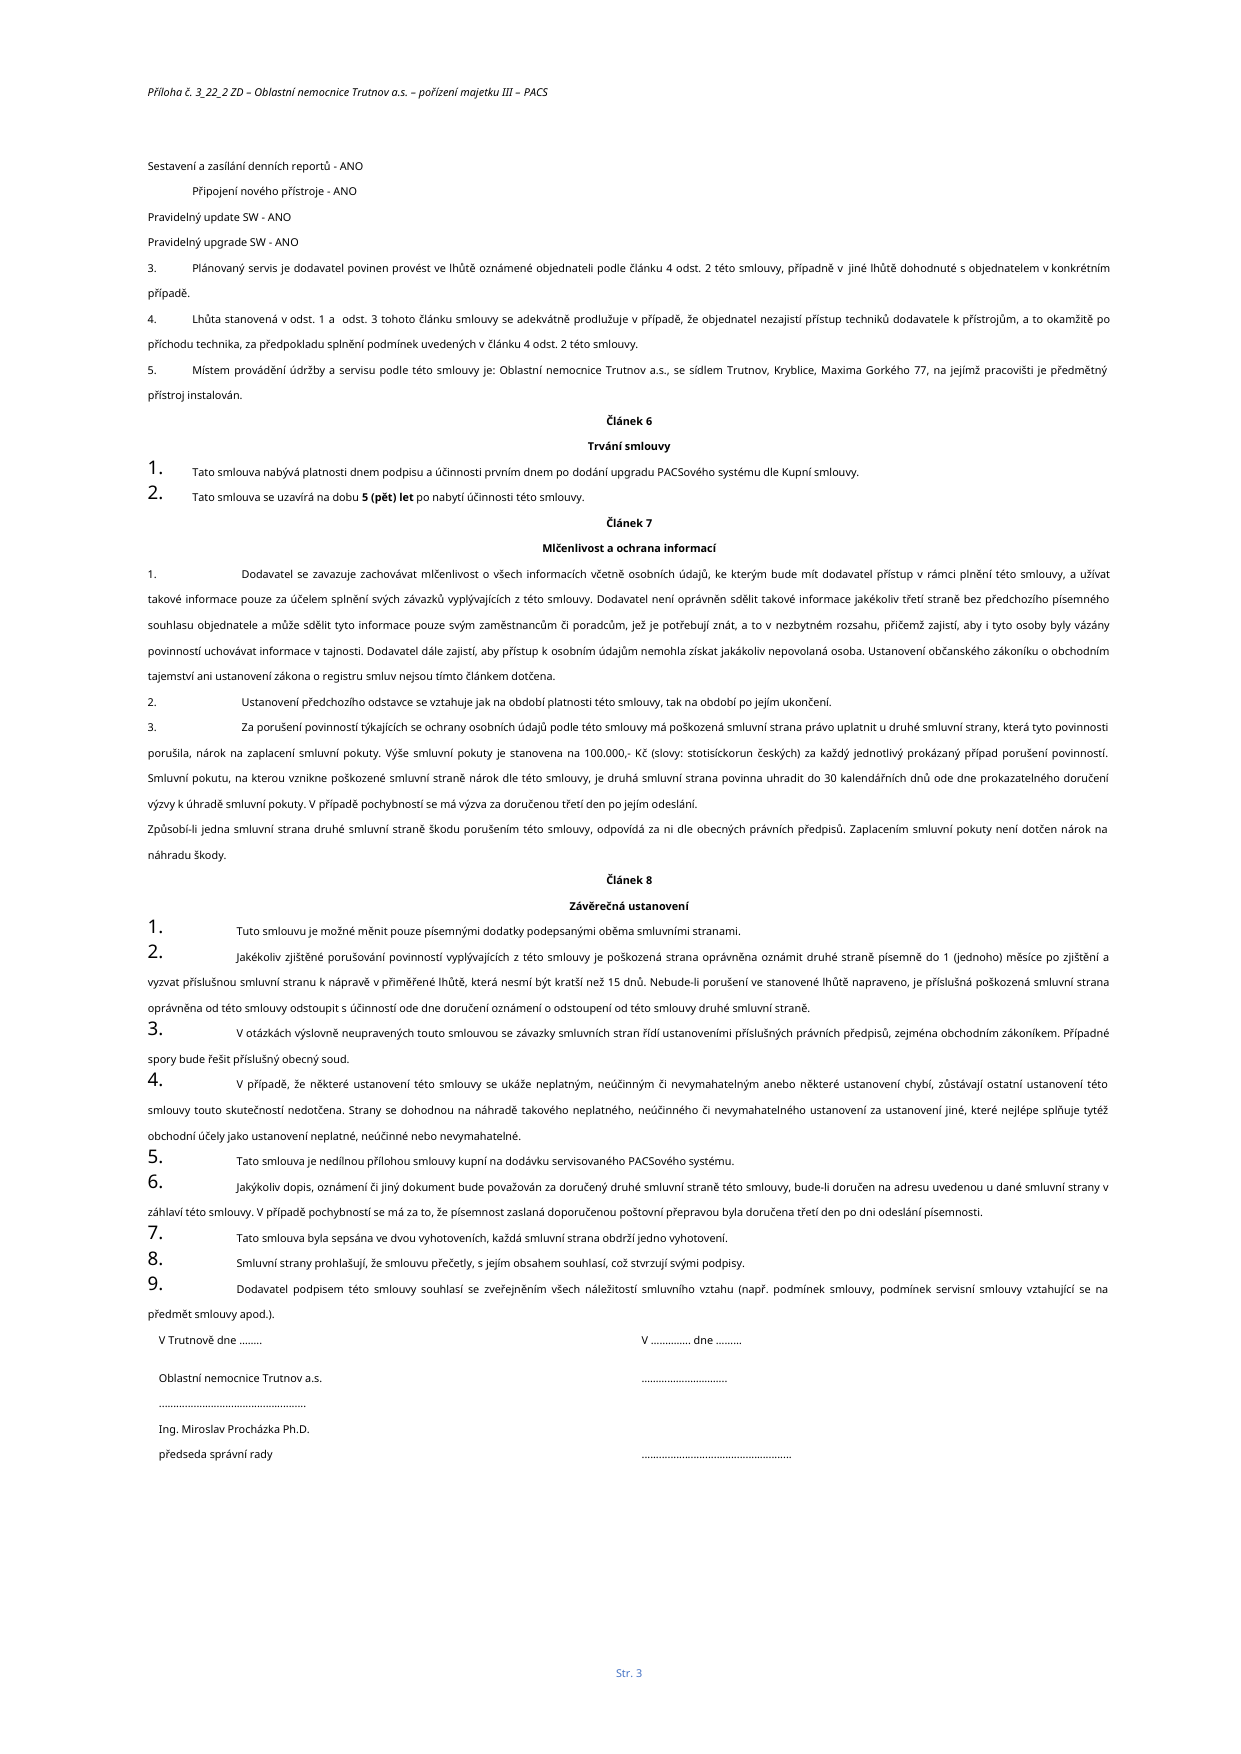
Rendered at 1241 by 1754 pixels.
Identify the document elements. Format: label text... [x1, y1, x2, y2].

table_cell Oblastní nemocnice Trutnov a.s. ................................................... Ing. Miroslav Procházka Ph.D. předseda správní rady [148, 1347, 630, 1499]
list V otázkách výslovně neupravených touto smlouvou se závazky smluvních stran řídí ustanoveními příslušných právních předpisů, zejména obchodním zákoníkem. Případné spory bude řešit příslušný obecný soud. [147, 1015, 1110, 1066]
list Smluvní strany prohlašují, že smlouvu přečetly, s jejím obsahem souhlasí, což stvrzují svými podpisy. [147, 1245, 1110, 1271]
text Pravidelný upgrade SW - ANO [147, 224, 1110, 250]
list Tato smlouva se uzavírá na dobu 5 (pět) let po nabytí účinnosti této smlouvy. [147, 479, 1110, 505]
text Závěrečná ustanovení [147, 888, 1110, 913]
text 1. Dodavatel se zavazuje zachovávat mlčenlivost o všech informacích včetně osobních údajů, ke kterým bude mít dodavatel přístup v rámci plnění této smlouvy, a užívat takové informace pouze za účelem splnění svých závazků vyplývajících z této smlouvy. Dodavatel není oprávněn sdělit takové informace jakékoliv třetí straně bez předchozího písemného souhlasu objednatele a může sdělit tyto informace pouze svým zaměstnancům či poradcům, jež je potřebují znát, a to v nezbytném rozsahu, přičemž zajistí, aby i tyto osoby byly vázány povinností uchovávat informace v tajnosti. Dodavatel dále zajistí, aby přístup k osobním údajům nemohla získat jakákoliv nepovolaná osoba. Ustanovení občanského zákoníku o obchodním tajemství ani ustanovení zákona o registru smluv nejsou tímto článkem dotčena. [147, 556, 1110, 684]
text 3. Za porušení povinností týkajících se ochrany osobních údajů podle této smlouvy má poškozená smluvní strana právo uplatnit u druhé smluvní strany, která tyto povinnosti porušila, nárok na zaplacení smluvní pokuty. Výše smluvní pokuty je stanovena na 100.000,- Kč (slovy: stotisíckorun českých) za každý jednotlivý prokázaný případ porušení povinností. Smluvní pokutu, na kterou vznikne poškozené smluvní straně nárok dle této smlouvy, je druhá smluvní strana povinna uhradit do 30 kalendářních dnů ode dne prokazatelného doručení výzvy k úhradě smluvní pokuty. V případě pochybností se má výzva za doručenou třetí den po jejím odeslání. [147, 709, 1110, 811]
text Pravidelný update SW - ANO [147, 199, 1110, 224]
text 5. Místem provádění údržby a servisu podle této smlouvy je: Oblastní nemocnice Trutnov a.s., se sídlem Trutnov, Kryblice, Maxima Gorkého 77, na jejímž pracovišti je předmětný přístroj instalován. [147, 352, 1110, 403]
list Jakékoliv zjištěné porušování povinností vyplývajících z této smlouvy je poškozená strana oprávněna oznámit druhé straně písemně do 1 (jednoho) měsíce po zjištění a vyzvat příslušnou smluvní stranu k nápravě v přiměřené lhůtě, která nesmí být kratší než 15 dnů. Nebude-li porušení ve stanovené lhůtě napraveno, je příslušná poškozená smluvní strana oprávněna od této smlouvy odstoupit s účinností ode dne doručení oznámení o odstoupení od této smlouvy druhé smluvní straně. [147, 939, 1110, 1015]
list Dodavatel podpisem této smlouvy souhlasí se zveřejněním všech náležitostí smluvního vztahu (např. podmínek smlouvy, podmínek servisní smlouvy vztahující se na předmět smlouvy apod.). [147, 1271, 1110, 1322]
table_cell ………………………... .................................................... [630, 1347, 1133, 1499]
list Jakýkoliv dopis, oznámení či jiný dokument bude považován za doručený druhé smluvní straně této smlouvy, bude-li doručen na adresu uvedenou u dané smluvní strany v záhlaví této smlouvy. V případě pochybností se má za to, že písemnost zaslaná doporučenou poštovní přepravou byla doručena třetí den po dni odeslání písemnosti. [147, 1168, 1110, 1219]
text Článek 8 [147, 862, 1110, 888]
list Tuto smlouvu je možné měnit pouze písemnými dodatky podepsanými oběma smluvními stranami. [147, 913, 1110, 939]
text 2. Ustanovení předchozího odstavce se vztahuje jak na období platnosti této smlouvy, tak na období po jejím ukončení. [147, 684, 1110, 709]
list Tato smlouva je nedílnou přílohou smlouvy kupní na dodávku servisovaného PACSového systému. [147, 1143, 1110, 1168]
text 4. Lhůta stanovená v odst. 1 a odst. 3 tohoto článku smlouvy se adekvátně prodlužuje v případě, že objednatel nezajistí přístup techniků dodavatele k přístrojům, a to okamžitě po příchodu technika, za předpokladu splnění podmínek uvedených v článku 4 odst. 2 této smlouvy. [147, 301, 1110, 352]
text Způsobí-li jedna smluvní strana druhé smluvní straně škodu porušením této smlouvy, odpovídá za ni dle obecných právních předpisů. Zaplacením smluvní pokuty není dotčen nárok na náhradu škody. [147, 811, 1110, 862]
table_header V Trutnově dne …….. [148, 1322, 630, 1347]
list V případě, že některé ustanovení této smlouvy se ukáže neplatným, neúčinným či nevymahatelným anebo některé ustanovení chybí, zůstávají ostatní ustanovení této smlouvy touto skutečností nedotčena. Strany se dohodnou na náhradě takového neplatného, neúčinného či nevymahatelného ustanovení za ustanovení jiné, které nejlépe splňuje tytéž obchodní účely jako ustanovení neplatné, neúčinné nebo nevymahatelné. [147, 1066, 1110, 1143]
text Článek 6 [147, 403, 1110, 428]
text Trvání smlouvy [147, 428, 1110, 454]
text Připojení nového přístroje - ANO [147, 173, 1110, 199]
table_header V ………….. dne ……… [630, 1322, 1133, 1347]
text Článek 7 [147, 505, 1110, 531]
text Sestavení a zasílání denních reportů - ANO [147, 148, 1110, 173]
text 3. Plánovaný servis je dodavatel povinen provést ve lhůtě oznámené objednateli podle článku 4 odst. 2 této smlouvy, případně v jiné lhůtě dohodnuté s objednatelem v konkrétním případě. [147, 250, 1110, 301]
list Tato smlouva nabývá platnosti dnem podpisu a účinnosti prvním dnem po dodání upgradu PACSového systému dle Kupní smlouvy. [147, 454, 1110, 479]
list Tato smlouva byla sepsána ve dvou vyhotoveních, každá smluvní strana obdrží jedno vyhotovení. [147, 1219, 1110, 1245]
text Mlčenlivost a ochrana informací [147, 531, 1110, 556]
